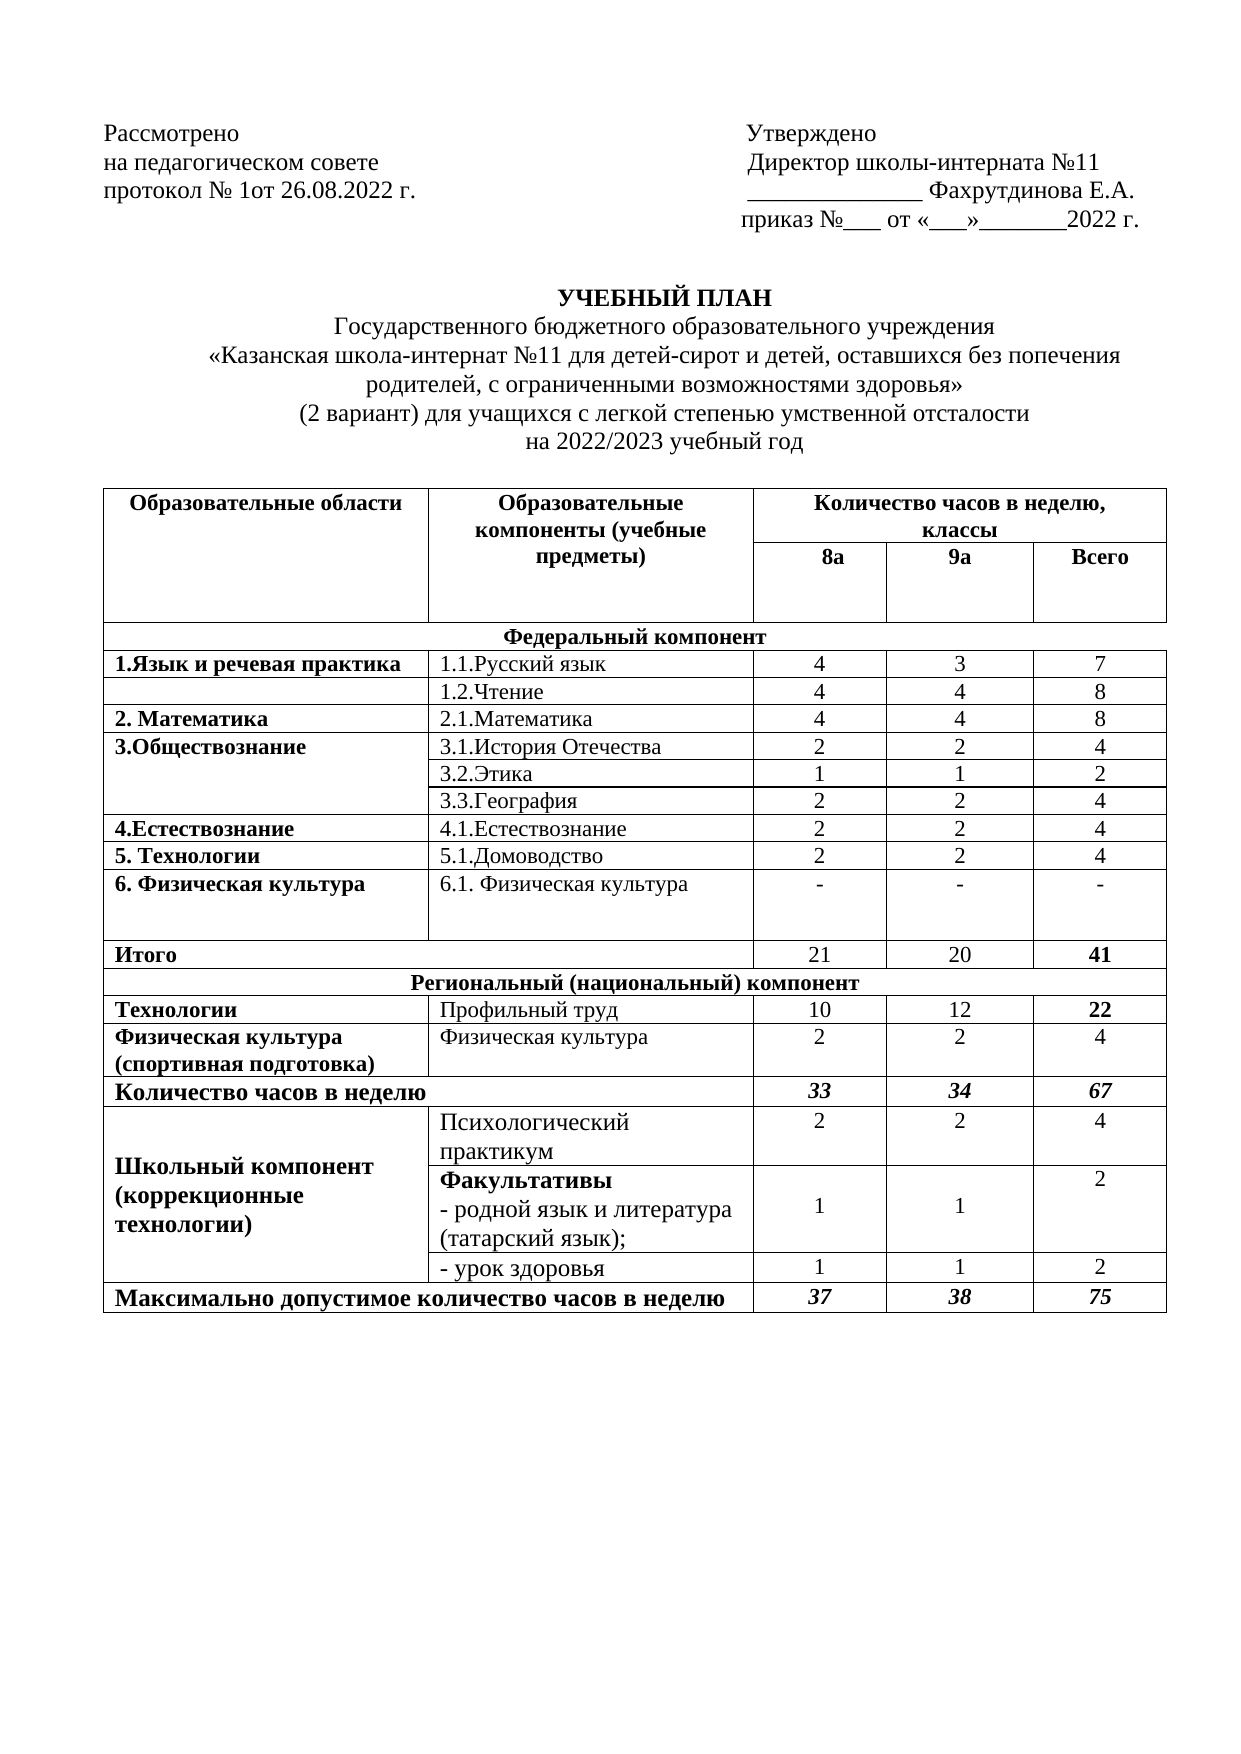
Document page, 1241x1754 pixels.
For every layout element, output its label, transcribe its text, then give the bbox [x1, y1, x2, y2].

table_cell 4.Естествознание [104, 815, 428, 841]
table_cell 10 [754, 996, 886, 1022]
table_cell 3.2.Этика [429, 760, 753, 786]
table_cell 41 [1034, 941, 1166, 968]
table_cell 2.1.Математика [429, 705, 753, 732]
table_cell 1 [887, 1166, 1033, 1252]
table_cell 2. Математика [104, 705, 428, 732]
table_cell - [754, 870, 886, 940]
table_cell [104, 678, 428, 704]
table_cell 38 [887, 1283, 1033, 1312]
table_cell 75 [1034, 1283, 1166, 1312]
table_cell 20 [887, 941, 1033, 968]
text на педагогическом совете Директор школы-интерната №11 [103, 147, 1152, 176]
text Рассмотрено Утверждено [103, 118, 1152, 147]
table_cell 2 [754, 733, 886, 759]
table_cell 3.3.География [429, 788, 753, 814]
text приказ №___ от «___»_______2022 г. [103, 204, 1152, 233]
text (2 вариант) для учащихся с легкой степенью умственной отсталости [177, 398, 1152, 426]
table_cell 4 [1034, 788, 1166, 814]
table_cell 12 [887, 996, 1033, 1022]
table_cell 2 [887, 842, 1033, 869]
table_cell Физическая культура (спортивная подготовка) [104, 1024, 428, 1076]
table_cell - [1034, 870, 1166, 940]
table_cell 1 [887, 1253, 1033, 1282]
table_cell 6.1. Физическая культура [429, 870, 753, 940]
table_cell 4 [887, 705, 1033, 732]
table_cell 8 [1034, 705, 1166, 732]
table_cell 6. Физическая культура [104, 870, 428, 940]
table_header Образовательные области [104, 489, 428, 622]
table_cell 4 [1034, 842, 1166, 869]
table_cell 2 [887, 1024, 1033, 1076]
table_cell Школьный компонент (коррекционные технологии) [104, 1107, 428, 1282]
table_cell 67 [1034, 1077, 1166, 1106]
table_cell 9а [887, 543, 1033, 622]
table_cell 1.1.Русский язык [429, 651, 753, 677]
table_cell 2 [754, 788, 886, 814]
table_cell Факультативы - родной язык и литература (татарский язык); [429, 1166, 753, 1252]
table_cell 3 [887, 651, 1033, 677]
table_header Количество часов в неделю, классы [754, 489, 1166, 542]
table_cell 2 [1034, 1166, 1166, 1252]
table_cell 8а [754, 543, 886, 622]
text «Казанская школа-интернат №11 для детей-сирот и детей, оставшихся без попечения родителей, с ограниченными возможностями здоровья» [177, 340, 1152, 398]
table_cell 7 [1034, 651, 1166, 677]
table_cell 2 [887, 815, 1033, 841]
table_cell Технологии [104, 996, 428, 1022]
table_cell 5.1.Домоводство [429, 842, 753, 869]
table_cell 4 [754, 651, 886, 677]
table_cell 2 [887, 788, 1033, 814]
table_cell 1.Язык и речевая практика [104, 651, 428, 677]
table_cell 4 [754, 705, 886, 732]
table_cell 3.Обществознание [104, 733, 428, 814]
table_cell 37 [754, 1283, 886, 1312]
text протокол № 1от 26.08.2022 г. ______________ Фахрутдинова Е.А. [103, 176, 1152, 204]
table_cell 34 [887, 1077, 1033, 1106]
table_cell - урок здоровья [429, 1253, 753, 1282]
text УЧЕБНЫЙ ПЛАН [177, 283, 1152, 311]
table_cell 2 [754, 842, 886, 869]
table_cell 2 [887, 1107, 1033, 1164]
table_cell 1 [887, 760, 1033, 786]
table_cell 4 [754, 678, 886, 704]
table_cell Психологический практикум [429, 1107, 753, 1164]
table_cell 4.1.Естествознание [429, 815, 753, 841]
table_cell 1.2.Чтение [429, 678, 753, 704]
table_cell 3.1.История Отечества [429, 733, 753, 759]
table_cell 2 [754, 1024, 886, 1076]
table_cell 33 [754, 1077, 886, 1106]
table_cell Федеральный компонент [104, 623, 1167, 649]
table_cell 21 [754, 941, 886, 968]
table_cell 2 [1034, 1253, 1166, 1282]
table_cell 22 [1034, 996, 1166, 1022]
table_cell 2 [1034, 760, 1166, 786]
table_cell 5. Технологии [104, 842, 428, 869]
table_cell 1 [754, 1253, 886, 1282]
table_cell 2 [754, 815, 886, 841]
table_cell 4 [1034, 1107, 1166, 1164]
table_cell Максимально допустимое количество часов в неделю [104, 1283, 753, 1312]
table_cell 2 [754, 1107, 886, 1164]
table_cell 4 [1034, 733, 1166, 759]
table_cell Итого [104, 941, 753, 968]
table_cell 8 [1034, 678, 1166, 704]
table_cell Региональный (национальный) компонент [104, 969, 1166, 995]
table_cell 4 [1034, 815, 1166, 841]
table_cell 2 [887, 733, 1033, 759]
table_cell - [887, 870, 1033, 940]
table_cell Количество часов в неделю [104, 1077, 753, 1106]
text Государственного бюджетного образовательного учреждения [177, 311, 1152, 340]
table_cell Физическая культура [429, 1024, 753, 1076]
table_cell 4 [1034, 1024, 1166, 1076]
table_header Образовательные компоненты (учебные предметы) [429, 489, 753, 622]
table_cell Профильный труд [429, 996, 753, 1022]
table_cell 1 [754, 1166, 886, 1252]
text на 2022/2023 учебный год [177, 426, 1152, 455]
table_cell 4 [887, 678, 1033, 704]
table_cell 1 [754, 760, 886, 786]
table_cell Всего [1034, 543, 1166, 622]
